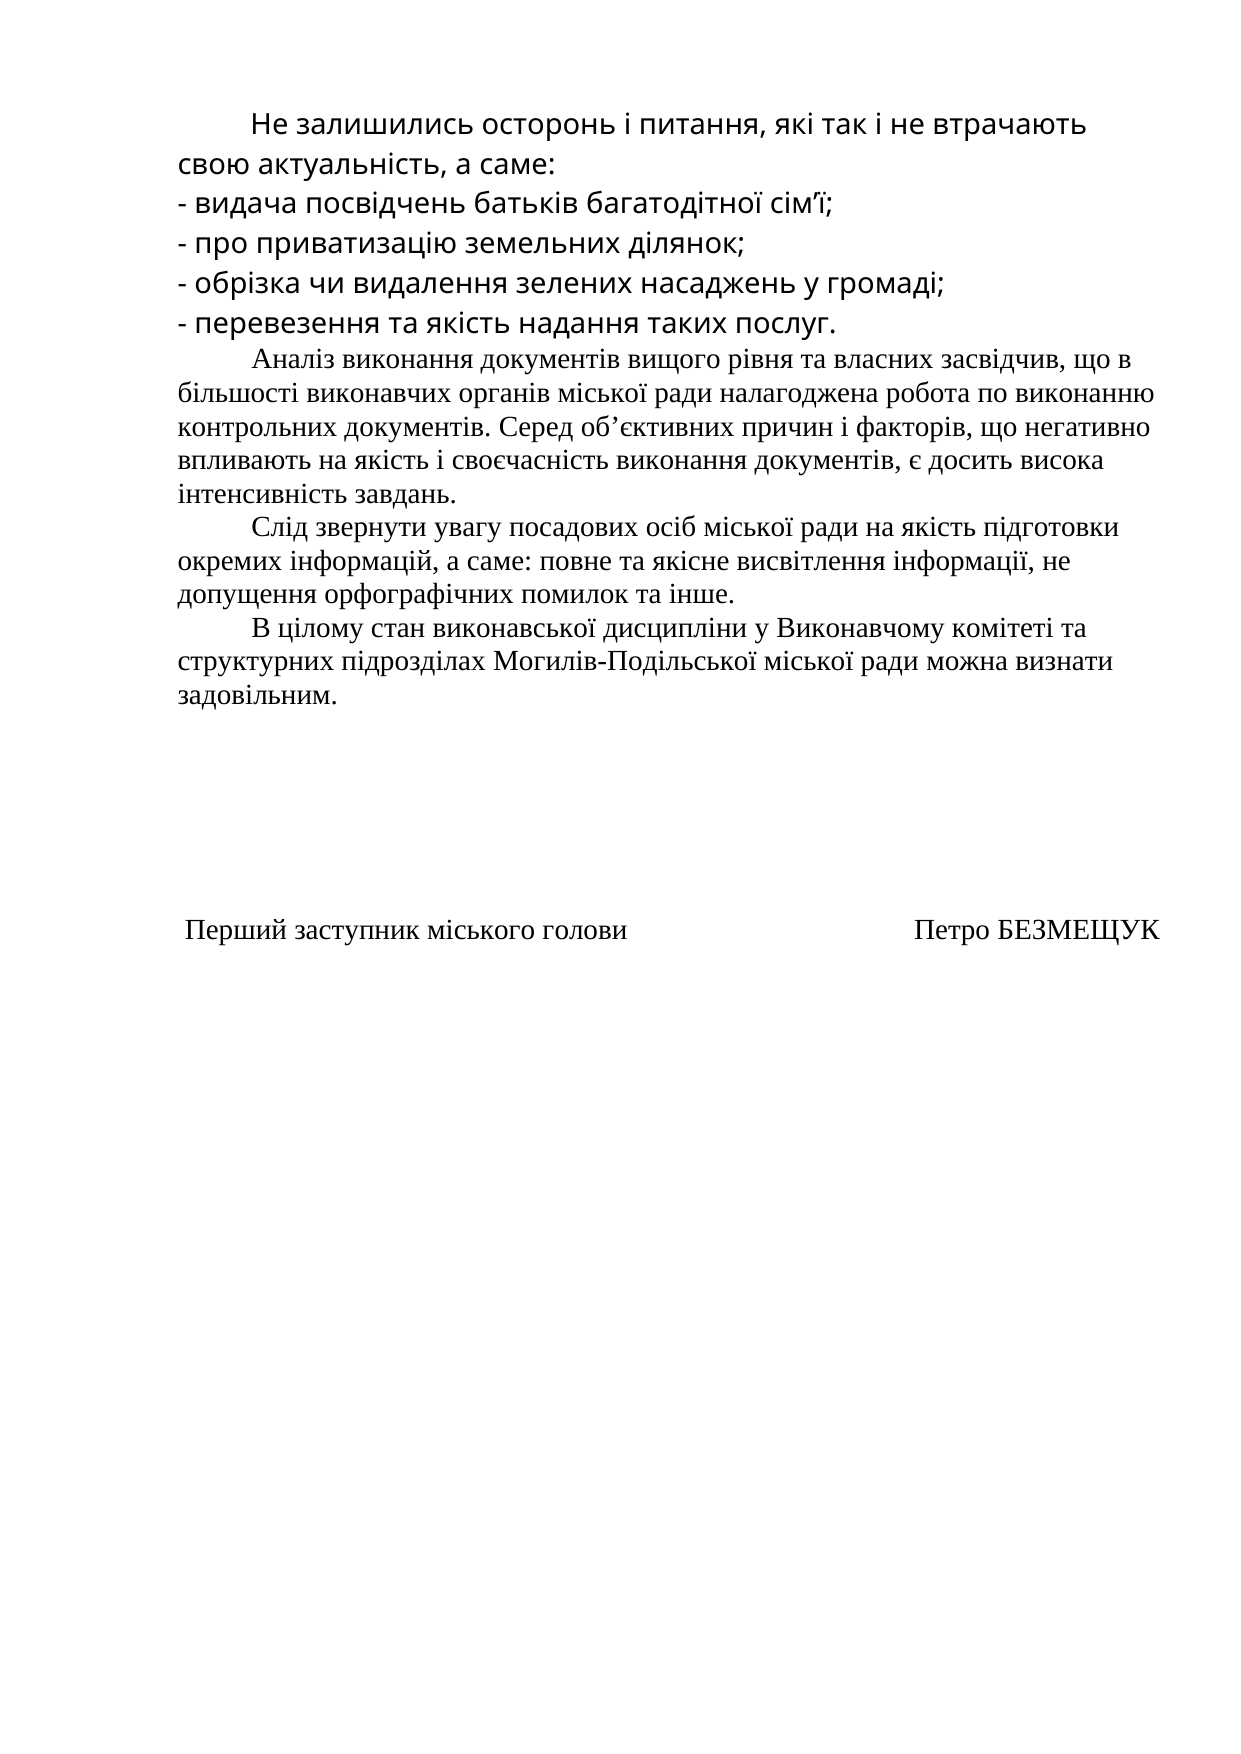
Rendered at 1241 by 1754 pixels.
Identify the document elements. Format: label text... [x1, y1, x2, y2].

text - видача посвідчень батьків багатодітної сім’ї; [177, 183, 1167, 222]
text - перевезення та якість надання таких послуг. [177, 302, 1167, 342]
text - обрізка чи видалення зелених насаджень у громаді; [177, 262, 1167, 302]
text Аналіз виконання документів вищого рівня та власних засвідчив, що в більшості виконавчих органів міської ради налагоджена робота по виконанню контрольних документів. Серед об’єктивних причин і факторів, що негативно впливають на якість і своєчасність виконання документів, є досить висока інтенсивність завдань. [177, 342, 1167, 509]
text В цілому стан виконавської дисципліни у Виконавчому комітеті та структурних підрозділах Могилів-Подільської міської ради можна визнати задовільним. [177, 610, 1167, 711]
text - про приватизацію земельних ділянок; [177, 222, 1167, 262]
text Перший заступник міського голови Петро БЕЗМЕЩУК [177, 912, 1167, 945]
text Не залишились осторонь і питання, які так і не втрачають свою актуальність, а саме: [177, 103, 1167, 183]
text Слід звернути увагу посадових осіб міської ради на якість підготовки окремих інформацій, а саме: повне та якісне висвітлення інформації, не допущення орфографічних помилок та інше. [177, 509, 1167, 610]
